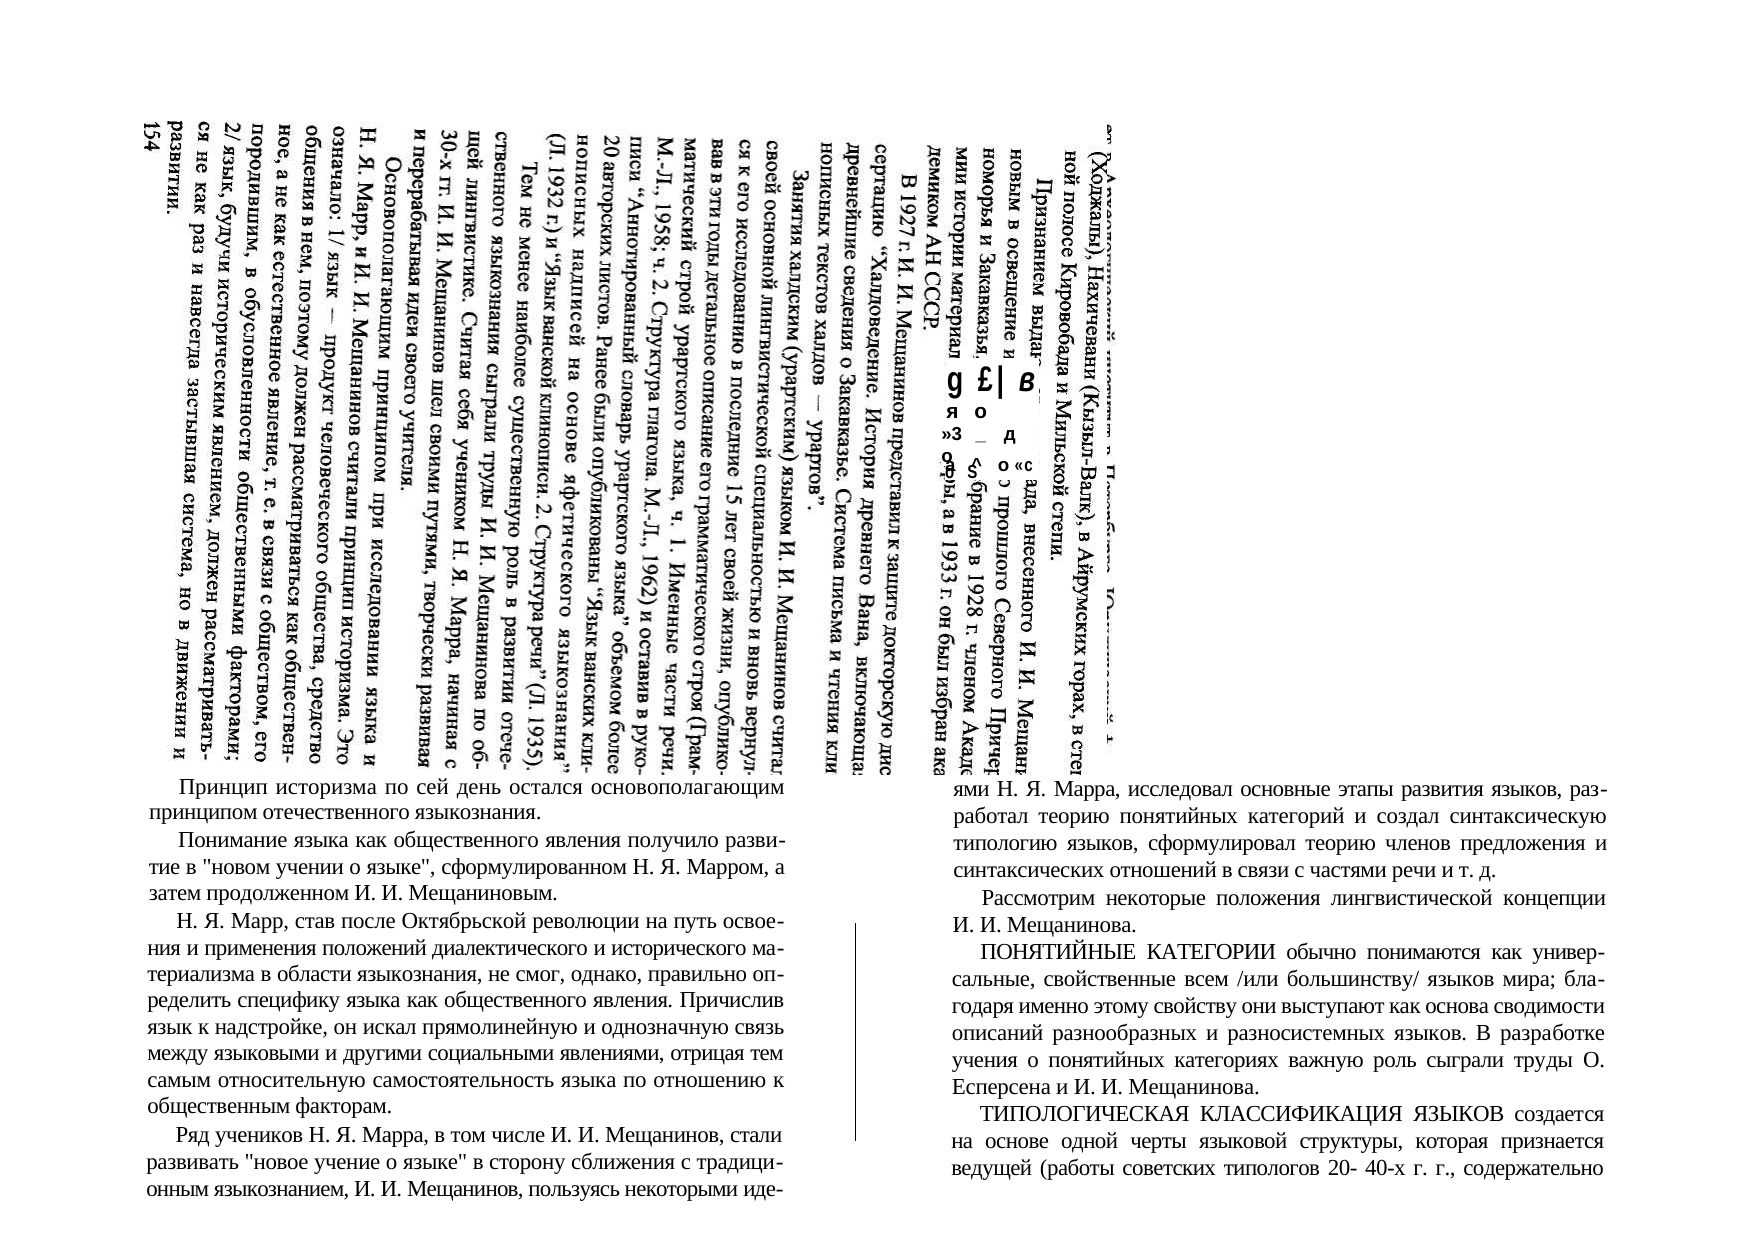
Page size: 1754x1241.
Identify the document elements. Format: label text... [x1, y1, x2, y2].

text ПОНЯТИЙНЫЕ КАТЕГОРИИ обычно понимаются как универсальные, свойственные всем /или большинству/ языков мира; благодаря именно этому свойству они выступают как основа сводимости описаний разнообразных и разносистемных языков. В разработке учения о понятийных категориях важную роль сыграли труды О. Есперсена и И. И. Мещанинова. [952, 938, 1605, 1100]
text g £| в [947, 358, 1039, 399]
text Ряд учеников Н. Я. Марра, в том числе И. И. Мещанинов, стали развивать "новое учение о языке" в сторону сближения с традиционным языкознанием, И. И. Мещанинов, пользуясь некоторыми идеями Н. Я. Марра, исследовал основные этапы развития языков, разработал теорию понятийных категорий и создал синтаксическую типологию языков, сформулировал теорию членов предложения и синтаксических отношений в связи с частями речи и т. д. [953, 121, 1607, 883]
text я о [946, 399, 1039, 423]
text »3 _ д о [941, 423, 1039, 466]
text Н. Я. Марр, став после Октябрьской революции на путь освоения и применения положений диалектического и исторического материализма в области языкознания, не смог, однако, правильно определить специфику языка как общественного явления. Причислив язык к надстройке, он искал прямолинейную и однозначную связь между языковыми и другими социальными явлениями, отрицая тем самым относительную самостоятельность языка по отношению к общественным факторам. [147, 907, 784, 1119]
text Ряд учеников Н. Я. Марра, в том числе И. И. Мещанинов, стали развивать "новое учение о языке" в сторону сближения с традиционным языкознанием, И. И. Мещанинов, пользуясь некоторыми идеями Н. Я. Марра, исследовал основные этапы развития языков, разработал теорию понятийных категорий и создал синтаксическую типологию языков, сформулировал теорию членов предложения и синтаксических отношений в связи с частями речи и т. д. [146, 1121, 783, 1201]
text а ^ о «с о S [945, 466, 1039, 480]
text Принцип историзма по сей день остался основополагающим принципом отечественного языкознания. [149, 763, 786, 824]
text Рассмотрим некоторые положения лингвистической концепции И. И. Мещанинова. [952, 883, 1606, 937]
picture [144, 121, 1116, 775]
text Понимание языка как общественного явления получило развитие в "новом учении о языке", сформулированном Н. Я. Марром, а затем продолженном И. И. Мещаниновым. [148, 827, 786, 906]
